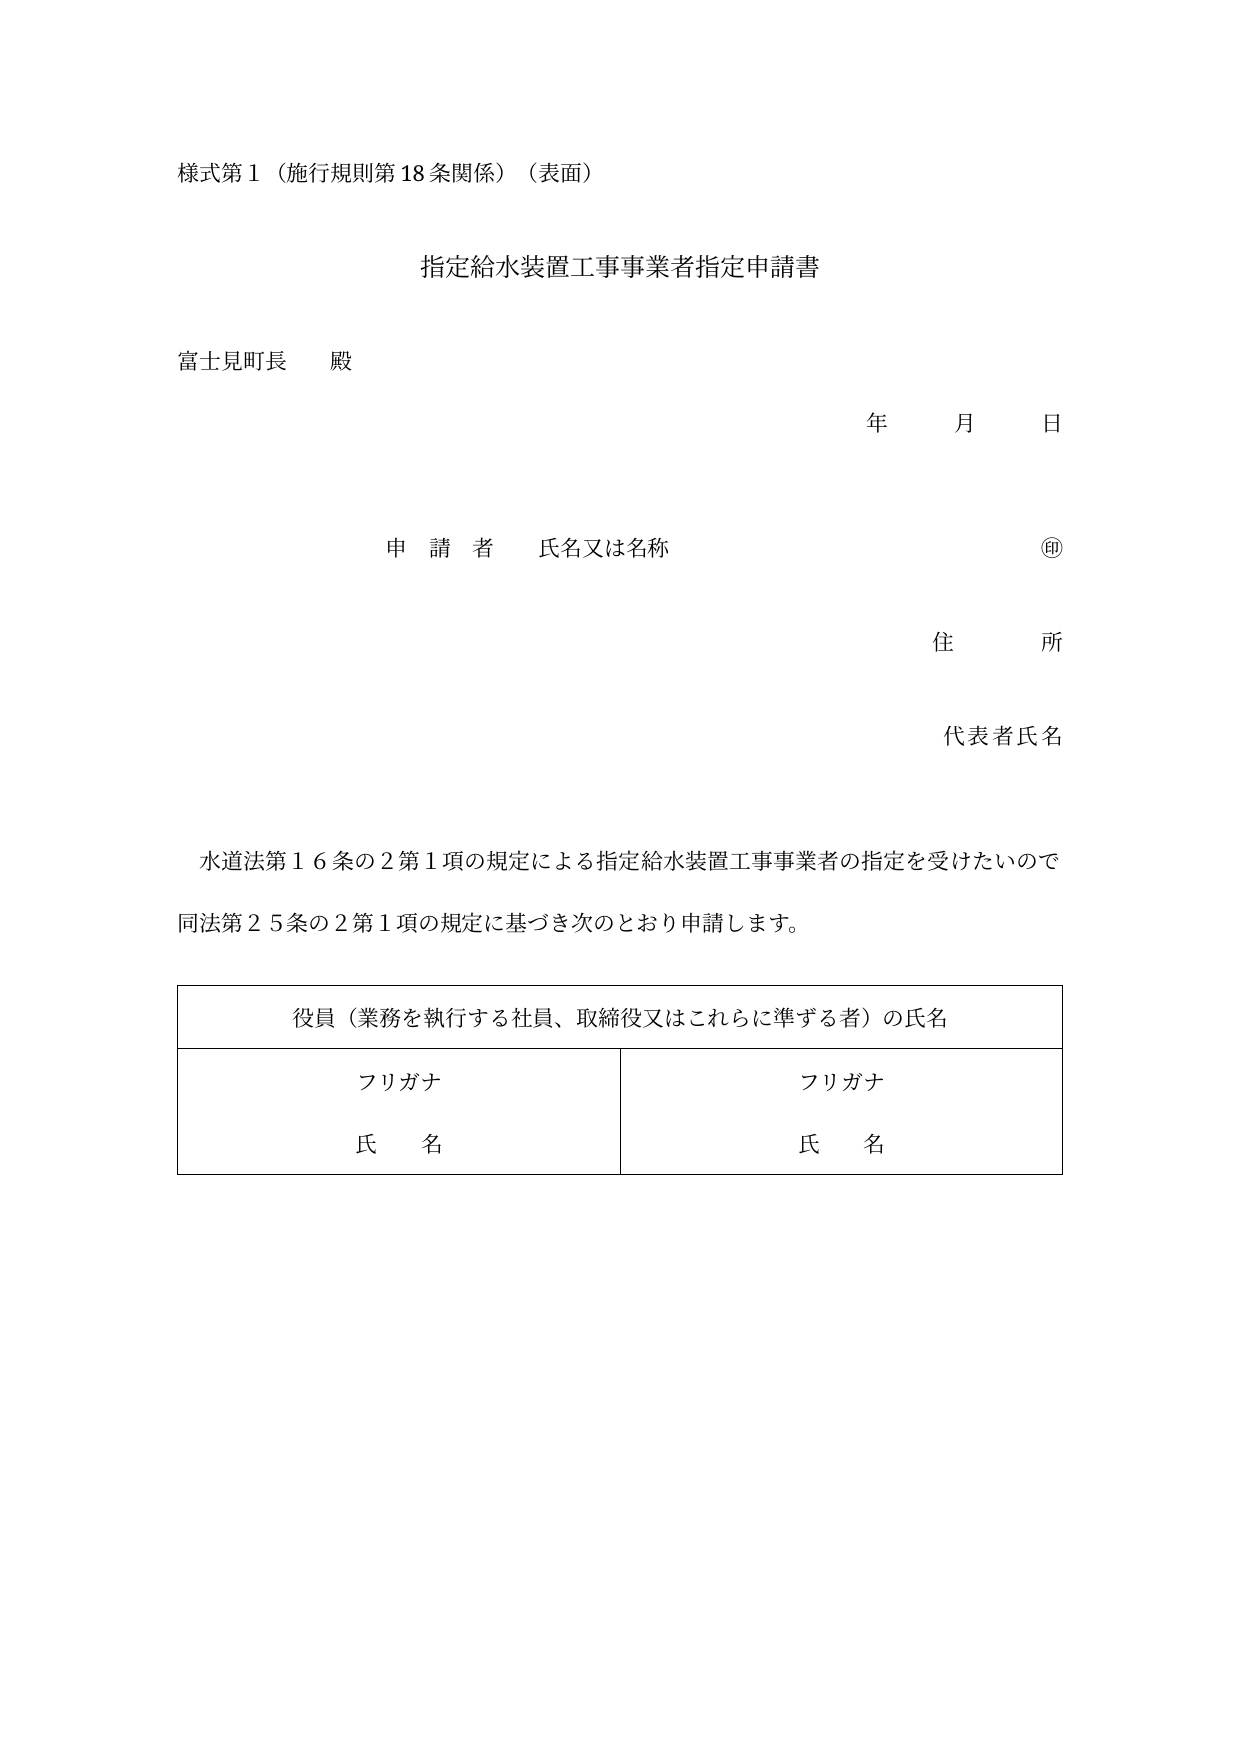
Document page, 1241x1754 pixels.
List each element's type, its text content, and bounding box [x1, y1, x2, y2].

table_cell フリガナ 氏 名 [178, 1049, 620, 1174]
text 様式第１（施行規則第18条関係）（表面） [177, 141, 1063, 203]
table_header 役員（業務を執行する社員、取締役又はこれらに準ずる者）の氏名 [178, 986, 1062, 1048]
text 年 月 日 [177, 391, 1063, 453]
text 申 請 者 氏名又は名称 ㊞ [177, 516, 1063, 578]
text 指定給水装置工事事業者指定申請書 [177, 234, 1063, 297]
text 代表者氏名 [177, 703, 1063, 766]
text 水道法第１６条の２第１項の規定による指定給水装置工事事業者の指定を受けたいので、同法第２５条の２第１項の規定に基づき次のとおり申請します。 [177, 828, 1063, 953]
table_cell フリガナ 氏 名 [621, 1049, 1062, 1174]
text 住 所 [177, 609, 1063, 672]
text 富士見町長 殿 [177, 328, 532, 391]
